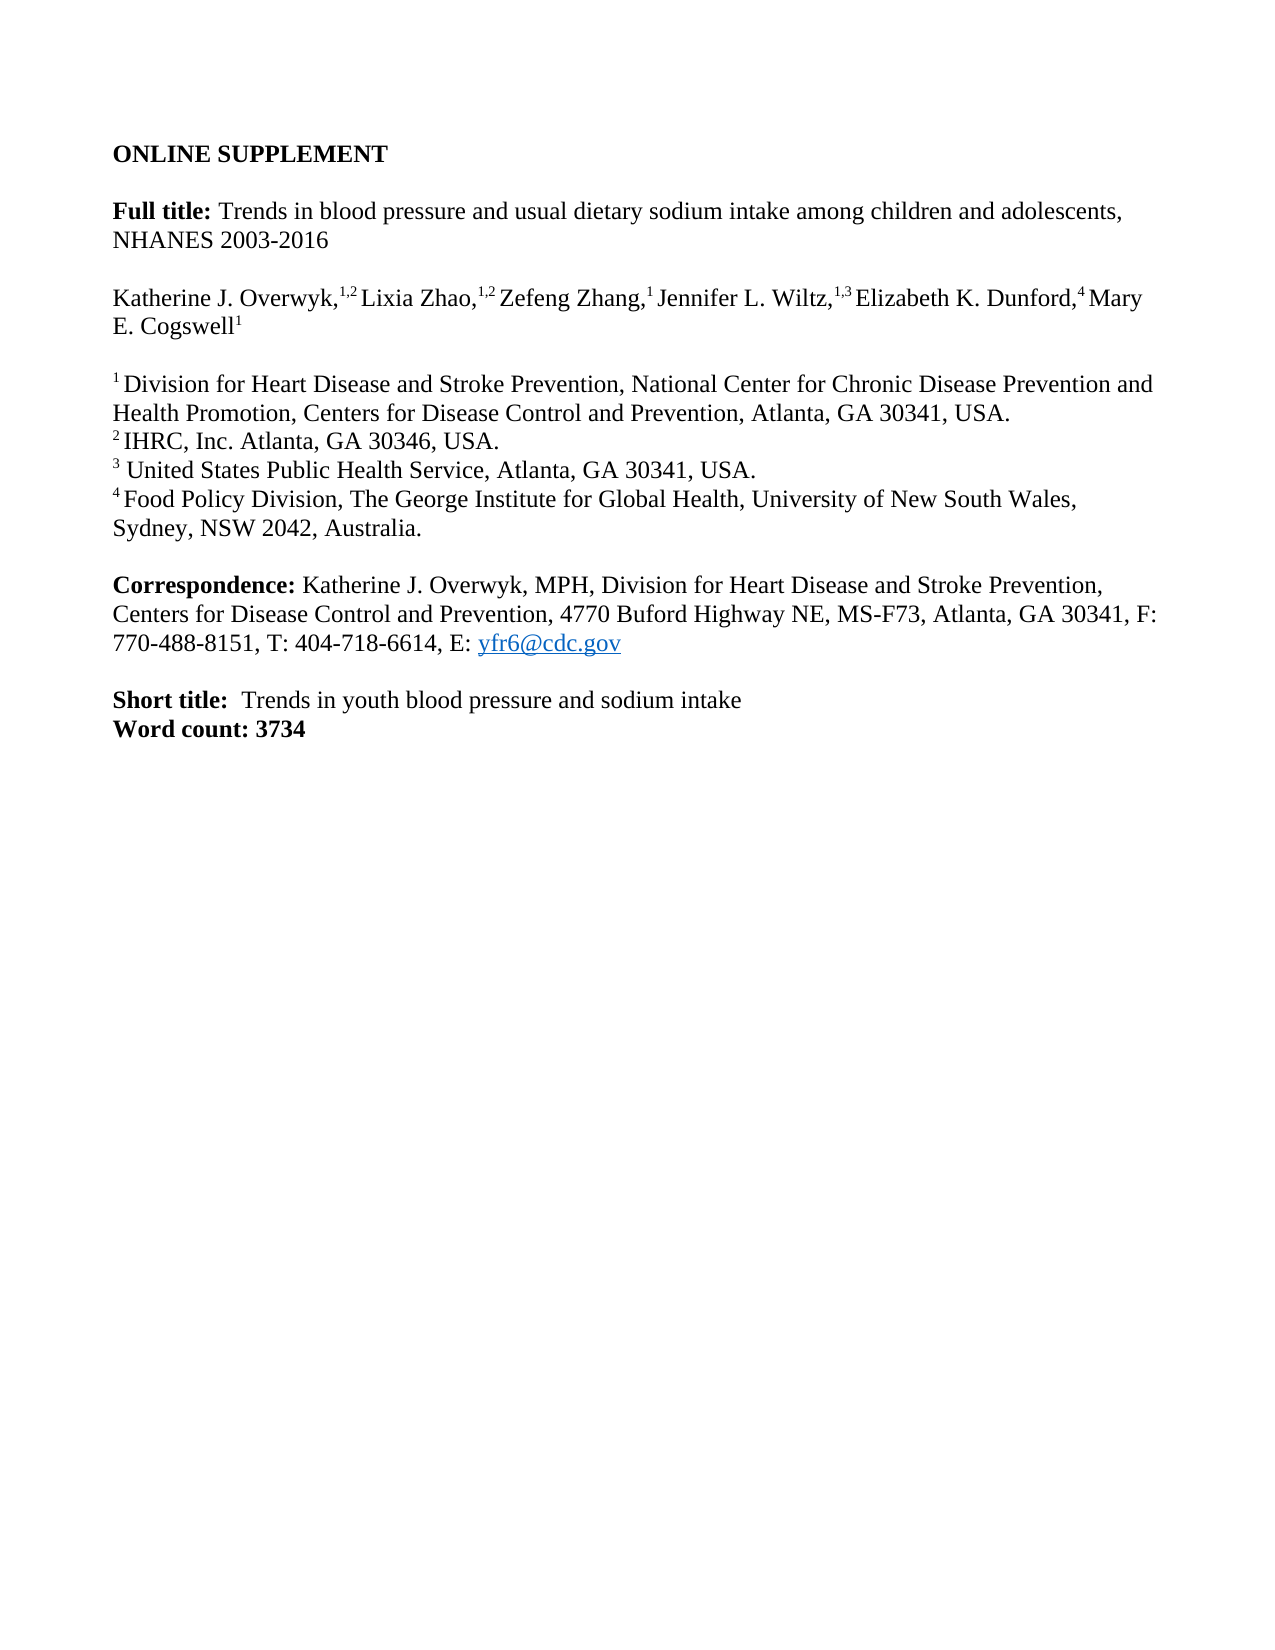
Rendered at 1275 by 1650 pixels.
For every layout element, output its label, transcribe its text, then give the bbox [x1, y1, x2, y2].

text Word count: 3734 [112, 714, 1162, 799]
text Short title: Trends in youth blood pressure and sodium intake [112, 685, 1162, 714]
text 3 United States Public Health Service, Atlanta, GA 30341, USA. [112, 455, 1162, 484]
text 4 Food Policy Division, The George Institute for Global Health, University of New South Wales, Sydney, NSW 2042, Australia. [112, 484, 1162, 541]
text Katherine J. Overwyk,1,2 Lixia Zhao,1,2 Zefeng Zhang,1 Jennifer L. Wiltz,1,3 Elizabeth K. Dunford,4 Mary E. Cogswell1 [112, 283, 1162, 340]
text 1 Division for Heart Disease and Stroke Prevention, National Center for Chronic Disease Prevention and Health Promotion, Centers for Disease Control and Prevention, Atlanta, GA 30341, USA. [112, 369, 1162, 426]
text Full title: Trends in blood pressure and usual dietary sodium intake among children and adolescents, NHANES 2003-2016 [112, 196, 1162, 254]
text ONLINE SUPPLEMENT [112, 139, 1162, 168]
text Correspondence: Katherine J. Overwyk, MPH, Division for Heart Disease and Stroke Prevention, Centers for Disease Control and Prevention, 4770 Buford Highway NE, MS-F73, Atlanta, GA 30341, F: 770-488-8151, T: 404-718-6614, E: yfr6@cdc.gov [112, 570, 1162, 656]
text 2 IHRC, Inc. Atlanta, GA 30346, USA. [112, 426, 1162, 455]
